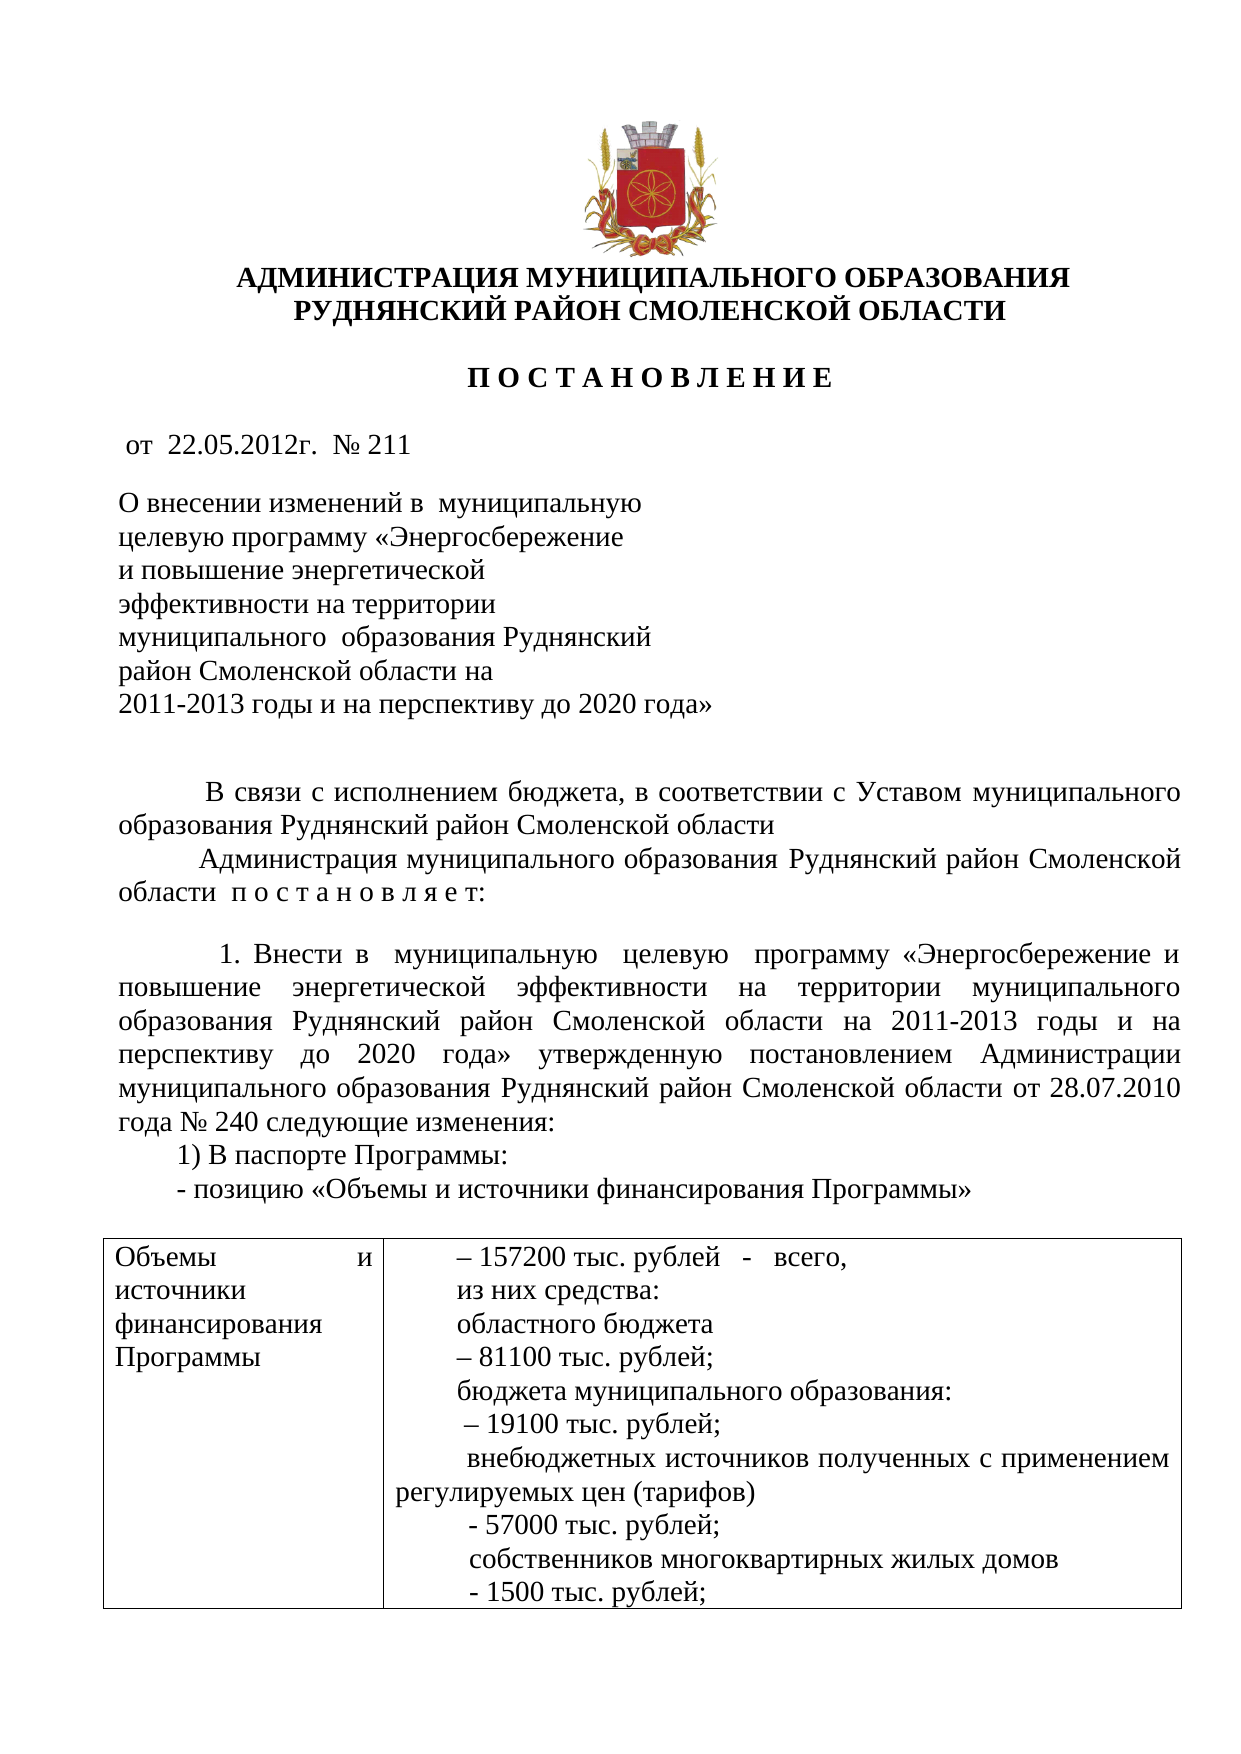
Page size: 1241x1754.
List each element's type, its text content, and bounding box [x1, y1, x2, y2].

text и повышение энергетической [118, 552, 1181, 586]
text П О С Т А Н О В Л Е Н И Е [118, 360, 1181, 394]
text 2011-2013 годы и на перспективу до 2020 года» [118, 686, 1181, 720]
text целевую программу «Энергосбережение [118, 519, 1181, 552]
text О внесении изменений в муниципальную [118, 485, 1181, 519]
text Администрация муниципального образования Руднянский район Смоленской области п о с т а н о в л я е т: [118, 841, 1181, 908]
text - позицию «Объемы и источники финансирования Программы» [118, 1171, 1181, 1204]
table_header – 157200 тыс. рублей - всего, из них средства: областного бюджета – 81100 тыс. рублей; бюджета муниципального образования: – 19100 тыс. рублей; внебюджетных источников полученных с применением регулируемых цен (тарифов) - 57000 тыс. рублей; собственников многоквартирных жилых домов - 1500 тыс. рублей; [384, 1239, 1181, 1608]
text В связи с исполнением бюджета, в соответствии с Уставом муниципального образования Руднянский район Смоленской области [118, 774, 1181, 841]
text от 22.05.2012г. № 211 [118, 427, 1181, 461]
text АДМИНИСТРАЦИЯ МУНИЦИПАЛЬНОГО ОБРАЗОВАНИЯ [118, 260, 1181, 293]
picture [581, 118, 719, 260]
text эффективности на территории [118, 586, 1181, 619]
text район Смоленской области на [118, 653, 1181, 686]
table_header Объемы и источники финансирования Программы [104, 1239, 383, 1608]
text РУДНЯНСКИЙ РАЙОН СМОЛЕНСКОЙ ОБЛАСТИ [118, 293, 1181, 327]
text 1. Внести в муниципальную целевую программу «Энергосбережение и повышение энергетической эффективности на территории муниципального образования Руднянский район Смоленской области на 2011-2013 годы и на перспективу до 2020 года» утвержденную постановлением Администрации муниципального образования Руднянский район Смоленской области от 28.07.2010 года № 240 следующие изменения: [118, 936, 1181, 1137]
text муниципального образования Руднянский [118, 619, 1181, 653]
text 1) В паспорте Программы: [118, 1137, 1181, 1171]
